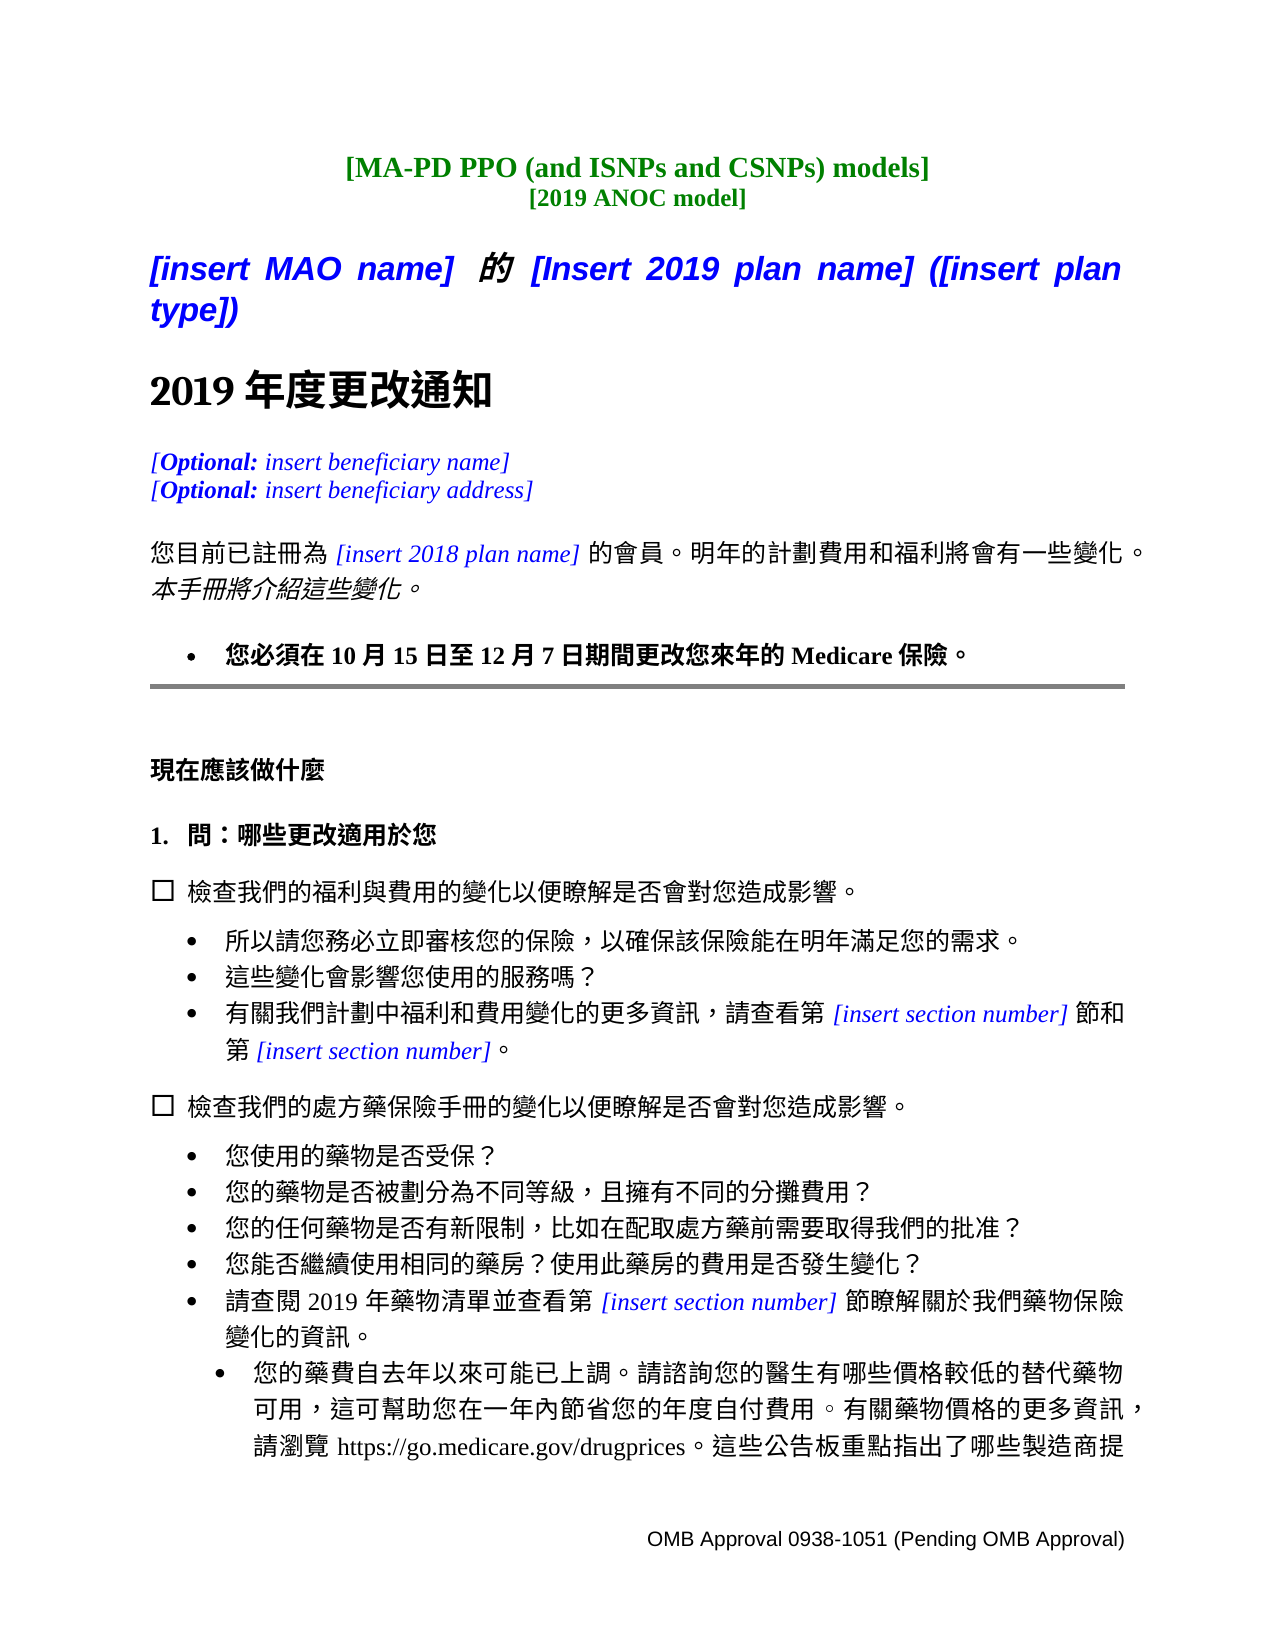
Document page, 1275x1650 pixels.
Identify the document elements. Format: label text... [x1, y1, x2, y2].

list 問：哪些更改適用於您 [150, 816, 1050, 852]
list 這些變化會影響您使用的服務嗎？ [187, 958, 1125, 994]
list 有關我們計劃中福利和費用變化的更多資訊，請查看第 [insert section number] 節和第 [insert section number]。 [187, 994, 1125, 1066]
list 您使用的藥物是否受保？ [187, 1136, 1125, 1172]
list 請查閱 2019 年藥物清單並查看第 [insert section number] 節瞭解關於我們藥物保險變化的資訊。 [187, 1281, 1125, 1353]
text [MA-PD PPO (and ISNPs and CSNPs) models] [2019 ANOC model] [150, 150, 1125, 212]
list 您的任何藥物是否有新限制，比如在配取處方藥前需要取得我們的批准？ [187, 1208, 1125, 1245]
list 您能否繼續使用相同的藥房？使用此藥房的費用是否發生變化？ [187, 1245, 1125, 1281]
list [216, 1353, 1125, 1462]
text [Optional: insert beneficiary name] [Optional: insert beneficiary address] [150, 447, 1125, 504]
text [insert MAO name] 的 [Insert 2019 plan name] ([insert plan type]) [150, 241, 1125, 328]
list 您必須在 10 月 15 日至 12 月 7 日期間更改您來年的 Medicare 保險。 [187, 635, 1125, 671]
list 檢查我們的福利與費用的變化以便瞭解是否會對您造成影響。 [150, 873, 1050, 909]
text 您目前已註冊為 [insert 2018 plan name] 的會員。明年的計劃費用和福利將會有一些變化。本手冊將介紹這些變化。 [150, 533, 1125, 606]
text 現在應該做什麼 [150, 750, 1125, 786]
list 您的藥物是否被劃分為不同等級，且擁有不同的分攤費用？ [187, 1172, 1125, 1208]
list 檢查我們的處方藥保險手冊的變化以便瞭解是否會對您造成影響。 [150, 1087, 1050, 1123]
list 所以請您務必立即審核您的保險，以確保該保險能在明年滿足您的需求。 [187, 921, 1125, 958]
subtitle 2019 年度更改通知 [150, 357, 1125, 418]
